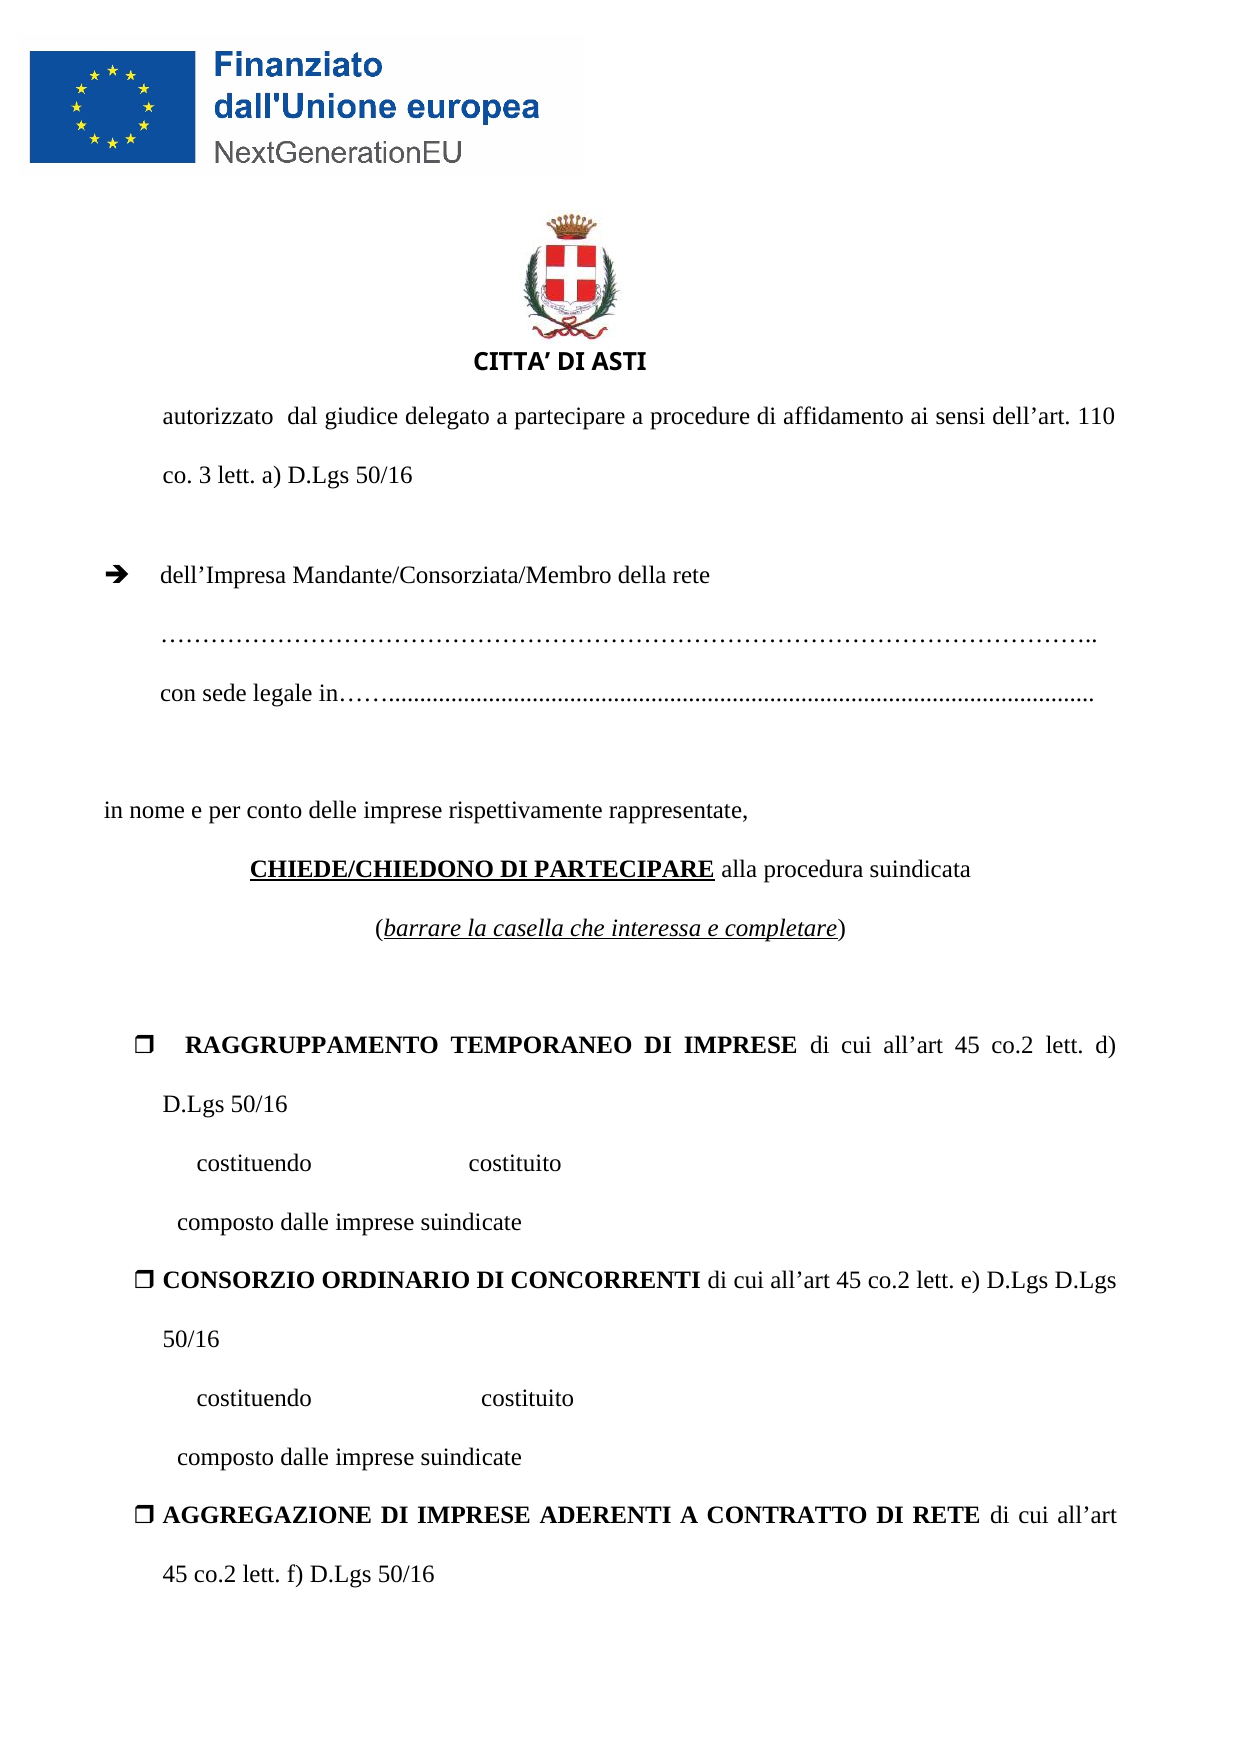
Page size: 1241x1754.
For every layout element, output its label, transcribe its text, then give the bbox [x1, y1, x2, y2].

text in nome e per conto delle imprese rispettivamente rappresentate, [103, 772, 1117, 831]
text con sede legale in……................................................................................................................. [103, 654, 1117, 713]
text CHIEDE/CHIEDONO DI PARTECIPARE alla procedura suindicata [103, 831, 1117, 889]
text costituendo  costituito [177, 1359, 1117, 1418]
list dell’Impresa Mandante/Consorziata/Membro della rete [103, 537, 1117, 596]
text ………………………………………………………………………………………………….. [103, 596, 1117, 654]
text (barrare la casella che interessa e completare) [103, 889, 1117, 948]
text composto dalle imprese suindicate [103, 1183, 1117, 1242]
picture [17, 34, 584, 177]
list AGGREGAZIONE DI IMPRESE ADERENTI A CONTRATTO DI RETE di cui all’art 45 co.2 lett. f) D.Lgs 50/16 [133, 1477, 1117, 1594]
list CONSORZIO ORDINARIO DI CONCORRENTI di cui all’art 45 co.2 lett. e) D.Lgs D.Lgs 50/16 [133, 1242, 1117, 1359]
list RAGGRUPPAMENTO TEMPORANEO DI IMPRESE di cui all’art 45 co.2 lett. d) D.Lgs 50/16 [133, 1007, 1117, 1124]
text costituendo costituito [177, 1124, 1117, 1183]
text composto dalle imprese suindicate [103, 1418, 1117, 1477]
picture [505, 210, 635, 344]
